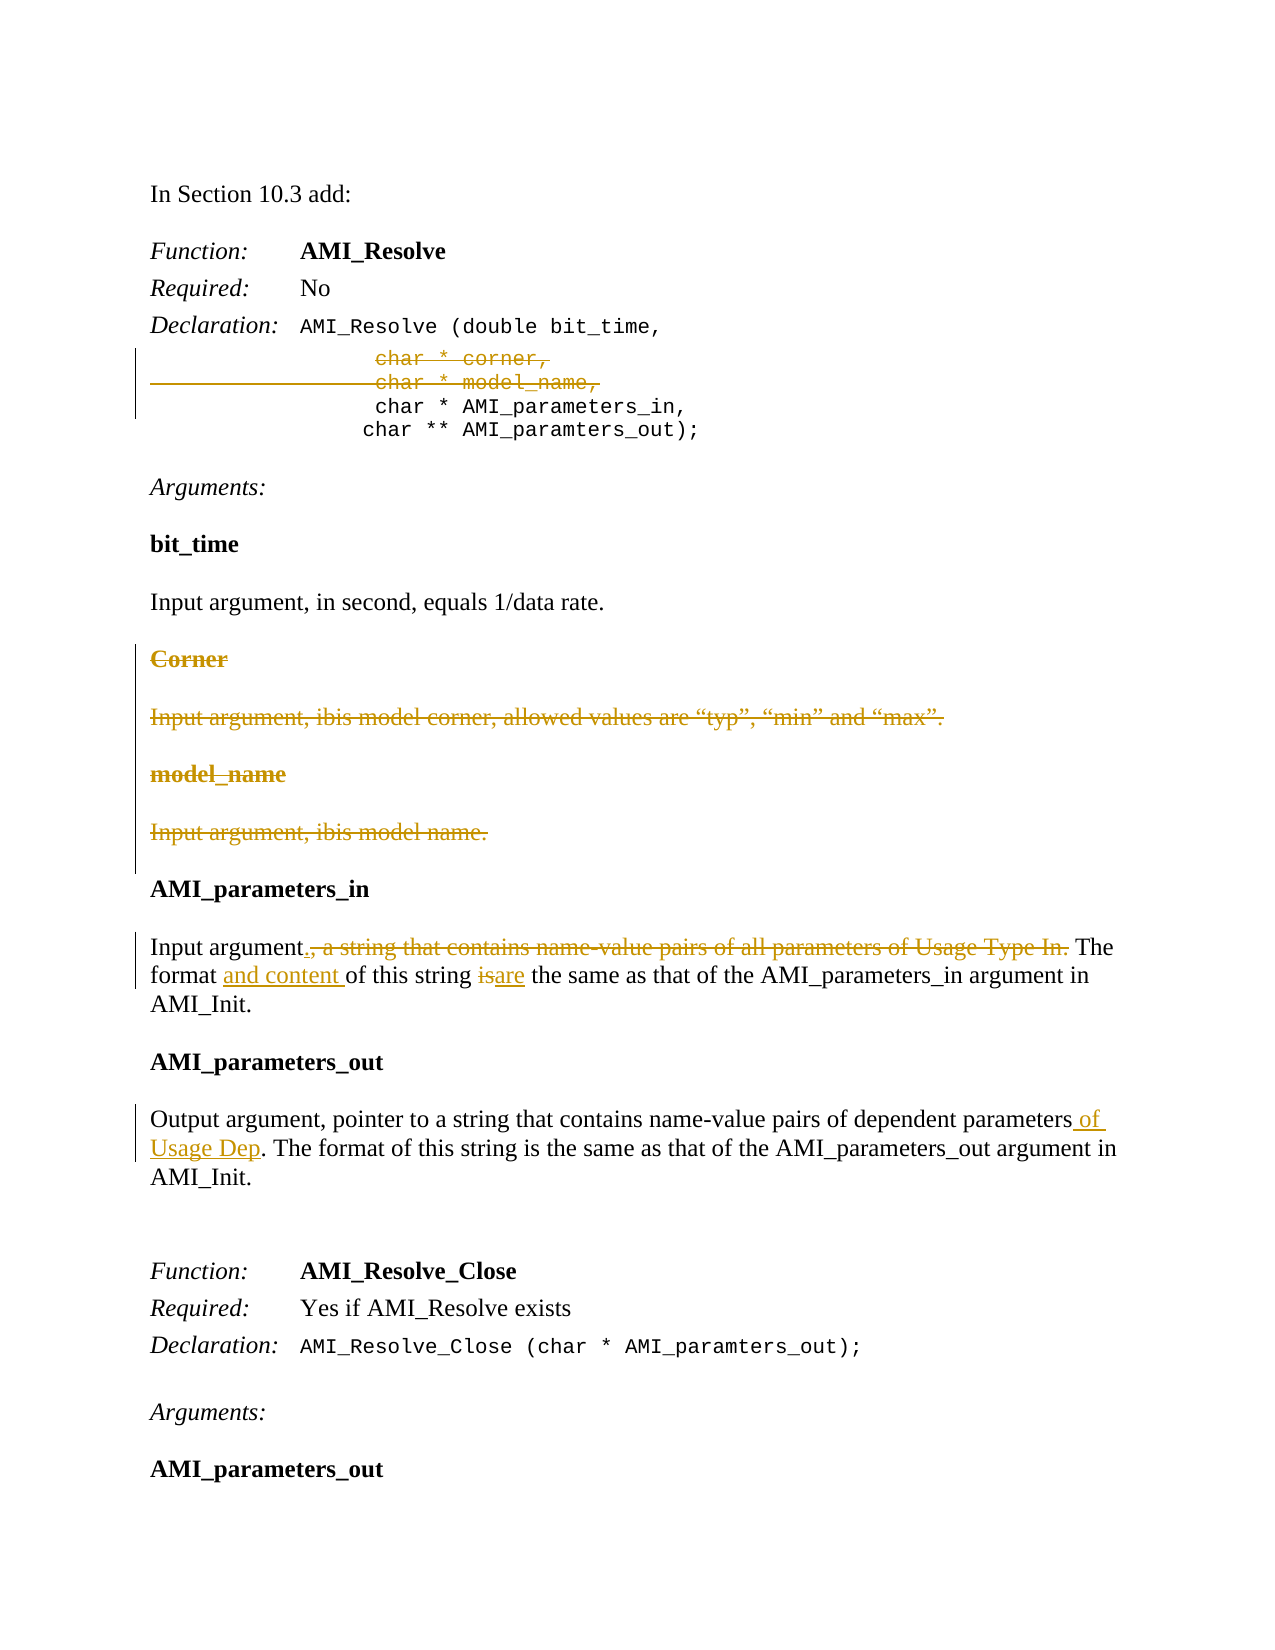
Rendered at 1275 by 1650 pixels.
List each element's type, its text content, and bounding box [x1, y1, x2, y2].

text Arguments: [150, 472, 1125, 500]
text Declaration: AMI_Resolve_Close (char * AMI_paramters_out); [150, 1330, 1125, 1360]
text AMI_parameters_out [150, 1047, 1125, 1075]
text Required: No [150, 273, 1125, 302]
text bit_time [150, 529, 1125, 558]
text Input argument The format of this string the same as that of the AMI_parameters_in argument in AMI_Init. [150, 932, 1125, 1018]
text Declaration: AMI_Resolve (double bit_time, [150, 310, 1125, 340]
text Function: AMI_Resolve_Close [150, 1256, 1125, 1285]
text Function: AMI_Resolve [150, 236, 1125, 265]
text Output argument, pointer to a string that contains name-value pairs of dependent parameters. The format of this string is the same as that of the AMI_parameters_out argument in AMI_Init. [150, 1104, 1125, 1190]
text In Section 10.3 add: [150, 179, 1125, 207]
text AMI_parameters_in [150, 874, 1125, 903]
text Input argument, in second, equals 1/data rate. [150, 587, 1125, 615]
text Arguments: [150, 1397, 1125, 1426]
text Required: Yes if AMI_Resolve exists [150, 1293, 1125, 1322]
text char * AMI_parameters_in, [150, 396, 1125, 419]
text char ** AMI_paramters_out); [150, 419, 1125, 443]
text AMI_parameters_out [150, 1454, 1125, 1483]
